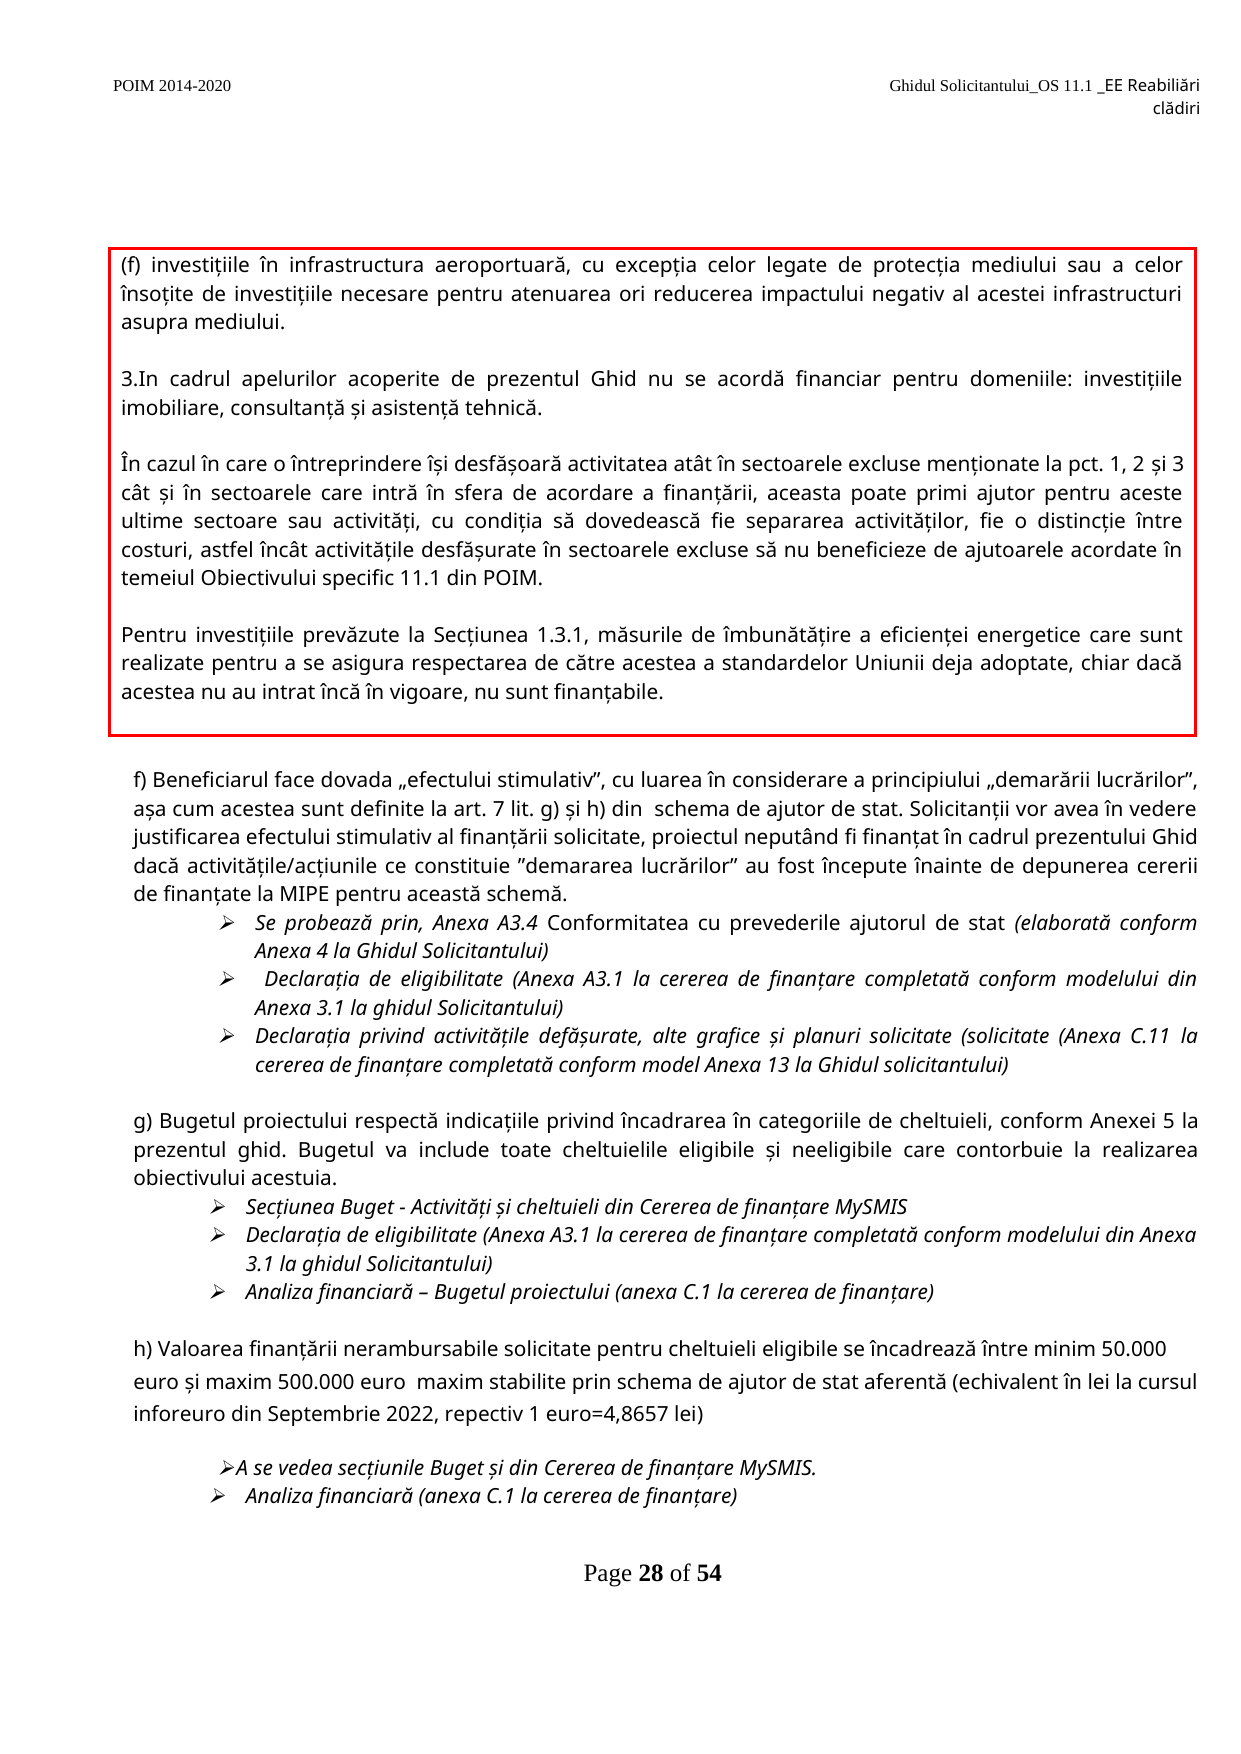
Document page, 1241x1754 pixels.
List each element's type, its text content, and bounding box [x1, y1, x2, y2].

text f) Beneficiarul face dovada „efectului stimulativ”, cu luarea în considerare a principiului „demarării lucrărilor”, așa cum acestea sunt definite la art. 7 lit. g) și h) din schema de ajutor de stat. Solicitanții vor avea în vedere justificarea efectului stimulativ al finanțării solicitate, proiectul neputând fi finanțat în cadrul prezentului Ghid dacă activitățile/acțiunile ce constituie ”demararea lucrărilor” au fost începute înainte de depunerea cererii de finanțate la MIPE pentru această schemă. [133, 765, 1200, 908]
list A se vedea secţiunile Buget şi din Cererea de finanţare MySMIS. [217, 1453, 1200, 1481]
list Se probează prin, Anexa A3.4 Conformitatea cu prevederile ajutorul de stat (elaborată conform Anexa 4 la Ghidul Solicitantului) [217, 908, 1200, 964]
list Declarația de eligibilitate (Anexa A3.1 la cererea de finanțare completată conform modelului din Anexa 3.1 la ghidul Solicitantului) [217, 964, 1200, 1021]
list Analiza financiară – Bugetul proiectului (anexa C.1 la cererea de finanțare) [208, 1277, 1200, 1306]
list Declarația de eligibilitate (Anexa A3.1 la cererea de finanțare completată conform modelului din Anexa 3.1 la ghidul Solicitantului) [208, 1220, 1200, 1277]
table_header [111, 250, 1194, 734]
list Secţiunea Buget - Activități și cheltuieli din Cererea de finanţare MySMIS [208, 1192, 1200, 1220]
text g) Bugetul proiectului respectă indicaţiile privind încadrarea în categoriile de cheltuieli, conform Anexei 5 la prezentul ghid. Bugetul va include toate cheltuielile eligibile și neeligibile care contorbuie la realizarea obiectivului acestuia. [133, 1107, 1200, 1192]
text h) Valoarea finanţării nerambursabile solicitate pentru cheltuieli eligibile se încadrează între minim 50.000 euro și maxim 500.000 euro maxim stabilite prin schema de ajutor de stat aferentă (echivalent în lei la cursul inforeuro din Septembrie 2022, repectiv 1 euro=4,8657 lei) [133, 1334, 1200, 1428]
list Declarația privind activitățile defășurate, alte grafice și planuri solicitate (solicitate (Anexa C.11 la cererea de finanțare completată conform model Anexa 13 la Ghidul solicitantului) [217, 1021, 1200, 1078]
list Analiza financiară (anexa C.1 la cererea de finanțare) [208, 1481, 1200, 1510]
